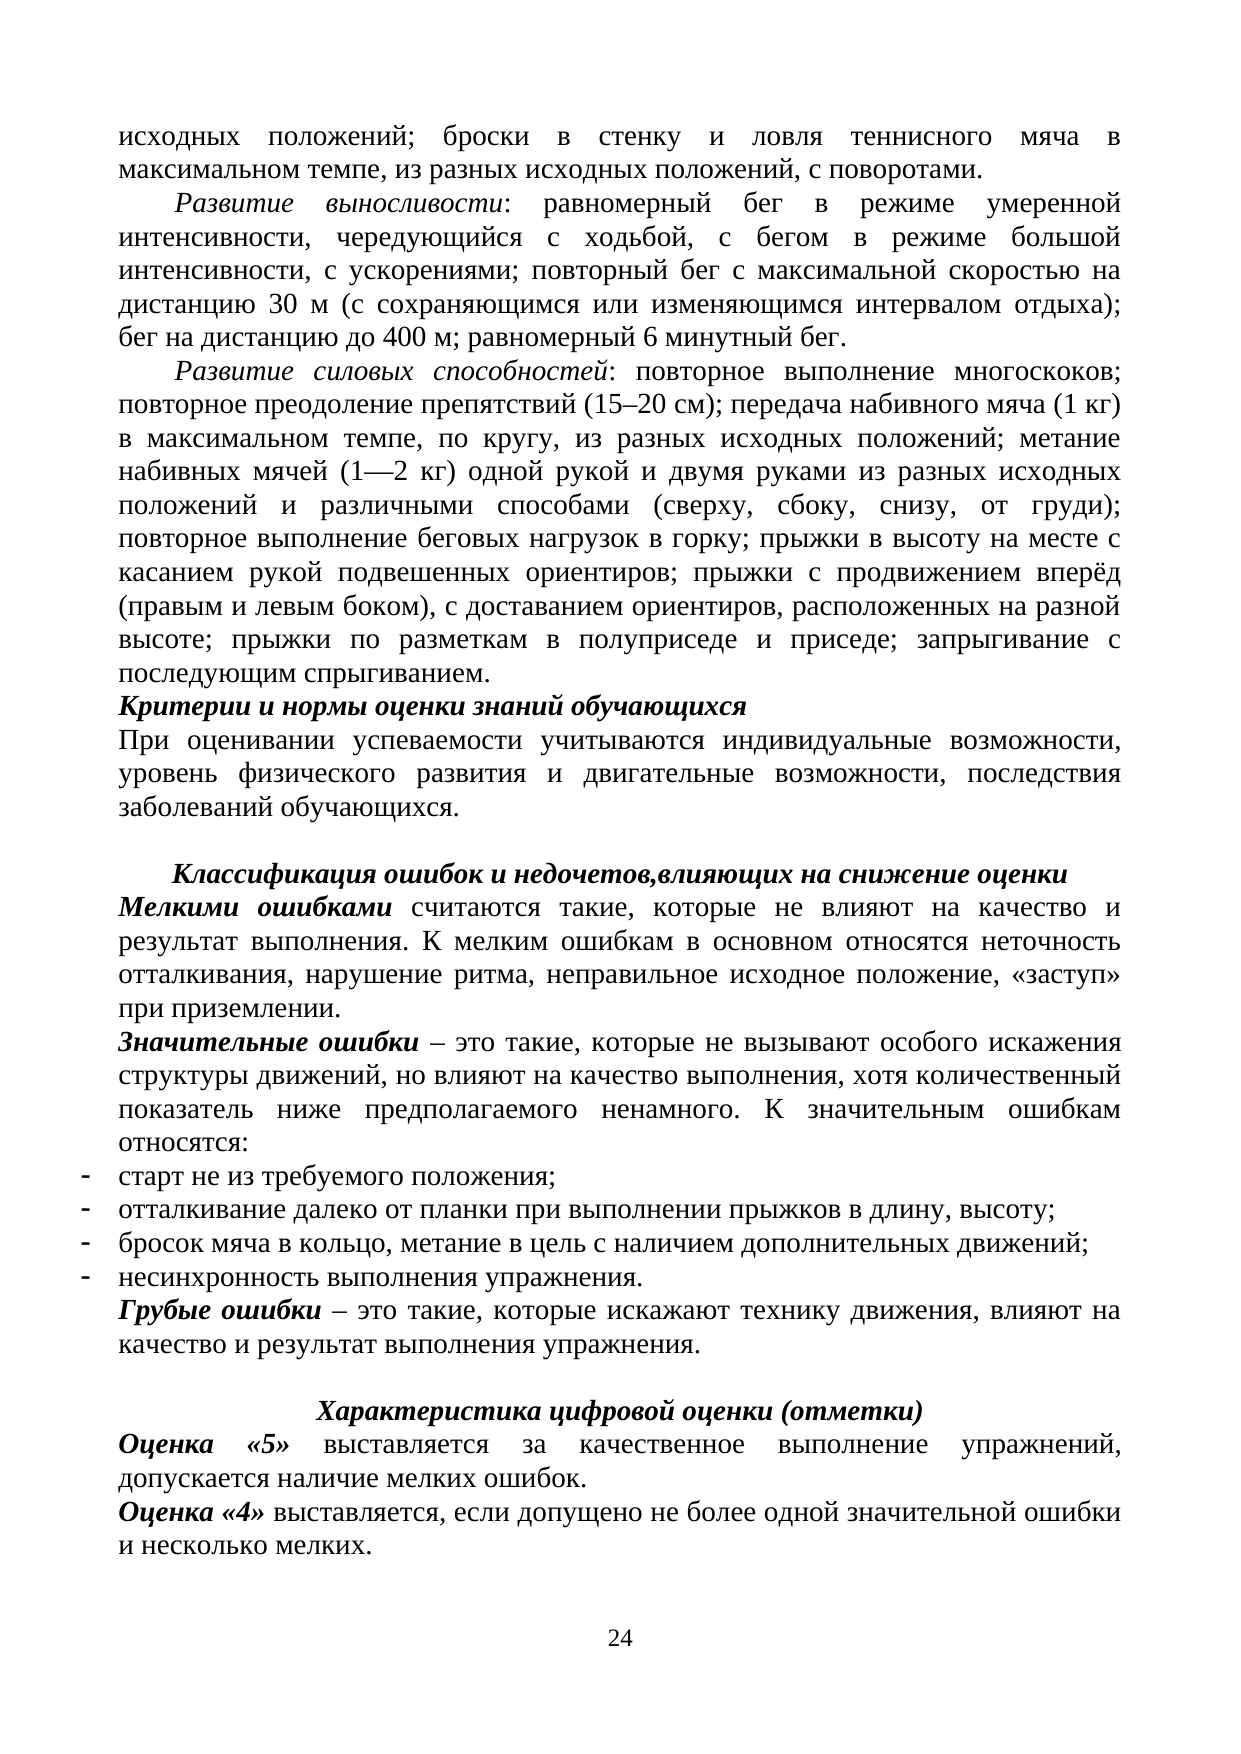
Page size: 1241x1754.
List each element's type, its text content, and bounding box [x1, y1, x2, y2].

list бросок мяча в кольцо, метание в цель с наличием дополнительных движений; [81, 1225, 1122, 1259]
text Классификация ошибок и недочетов,влияющих на снижение оценки [118, 856, 1122, 889]
text Развитие выносливости: равномерный бег в режиме умеренной интенсивности, чередующийся с ходьбой, с бегом в режиме большой интенсивности, с ускорениями; повторный бег с максимальной скоростью на дистанцию 30 м (с сохраняющимся или изменяющимся интервалом отдыха); бег на дистанцию до 400 м; равномерный 6 минутный бег. [118, 185, 1122, 353]
text При оценивании успеваемости учитываются индивидуальные возможности, уровень физического развития и двигательные возможности, последствия заболеваний обучающихся. [118, 722, 1122, 822]
text Оценка «5» выставляется за качественное выполнение упражнений, допускается наличие мелких ошибок. [118, 1427, 1122, 1494]
text Характеристика цифровой оценки (отметки) [118, 1393, 1122, 1427]
list несинхронность выполнения упражнения. [81, 1259, 1122, 1292]
list отталкивание далеко от планки при выполнении прыжков в длину, высоту; [81, 1192, 1122, 1225]
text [118, 118, 1122, 185]
subtitle Критерии и нормы оценки знаний обучающихся [118, 688, 1122, 722]
text Оценка «4» выставляется, если допущено не более одной значительной ошибки и несколько мелких. [118, 1494, 1122, 1561]
text Развитие силовых способностей: повторное выполнение многоскоков; повторное преодоление препятствий (15–20 см); передача набивного мяча (1 кг) в максимальном темпе, по кругу, из разных исходных положений; метание набивных мячей (1—2 кг) одной рукой и двумя руками из разных исходных положений и различными способами (сверху, сбоку, снизу, от груди); повторное выполнение беговых нагрузок в горку; прыжки в высоту на месте с касанием рукой подвешенных ориентиров; прыжки с продвижением вперёд (правым и левым боком), с доставанием ориентиров, расположенных на разной высоте; прыжки по разметкам в полуприседе и приседе; запрыгивание с последующим спрыгиванием. [118, 353, 1122, 688]
list старт не из требуемого положения; [81, 1158, 1122, 1192]
text Значительные ошибки – это такие, которые не вызывают особого искажения структуры движений, но влияют на качество выполнения, хотя количественный показатель ниже предполагаемого ненамного. К значительным ошибкам относятся: [118, 1024, 1122, 1158]
text Грубые ошибки – это такие, которые искажают технику движения, влияют на качество и результат выполнения упражнения. [118, 1292, 1122, 1359]
text Мелкими ошибками считаются такие, которые не влияют на качество и результат выполнения. К мелким ошибкам в основном относятся неточность отталкивания, нарушение ритма, неправильное исходное положение, «заступ» при приземлении. [118, 889, 1122, 1024]
